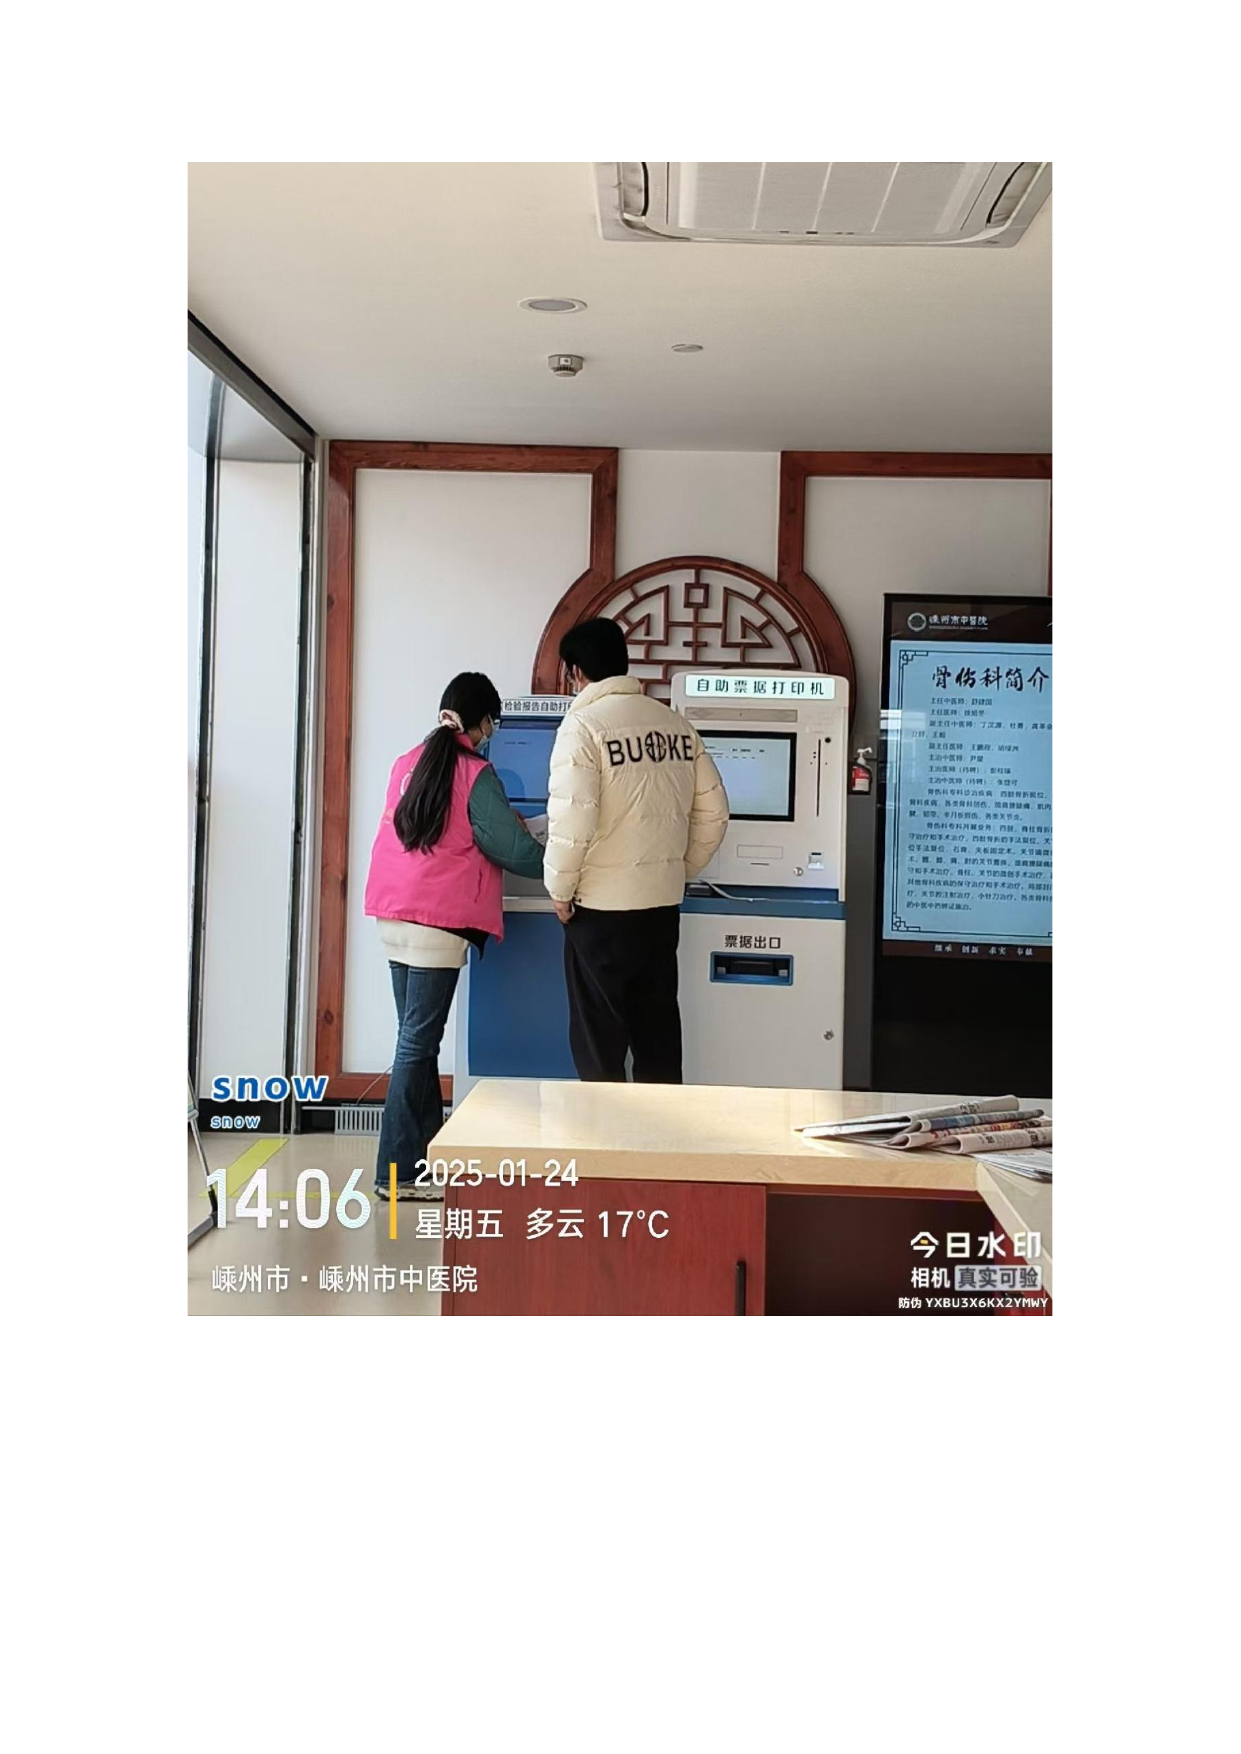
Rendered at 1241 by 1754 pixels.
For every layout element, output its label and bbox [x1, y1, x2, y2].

picture [187, 162, 1053, 1316]
